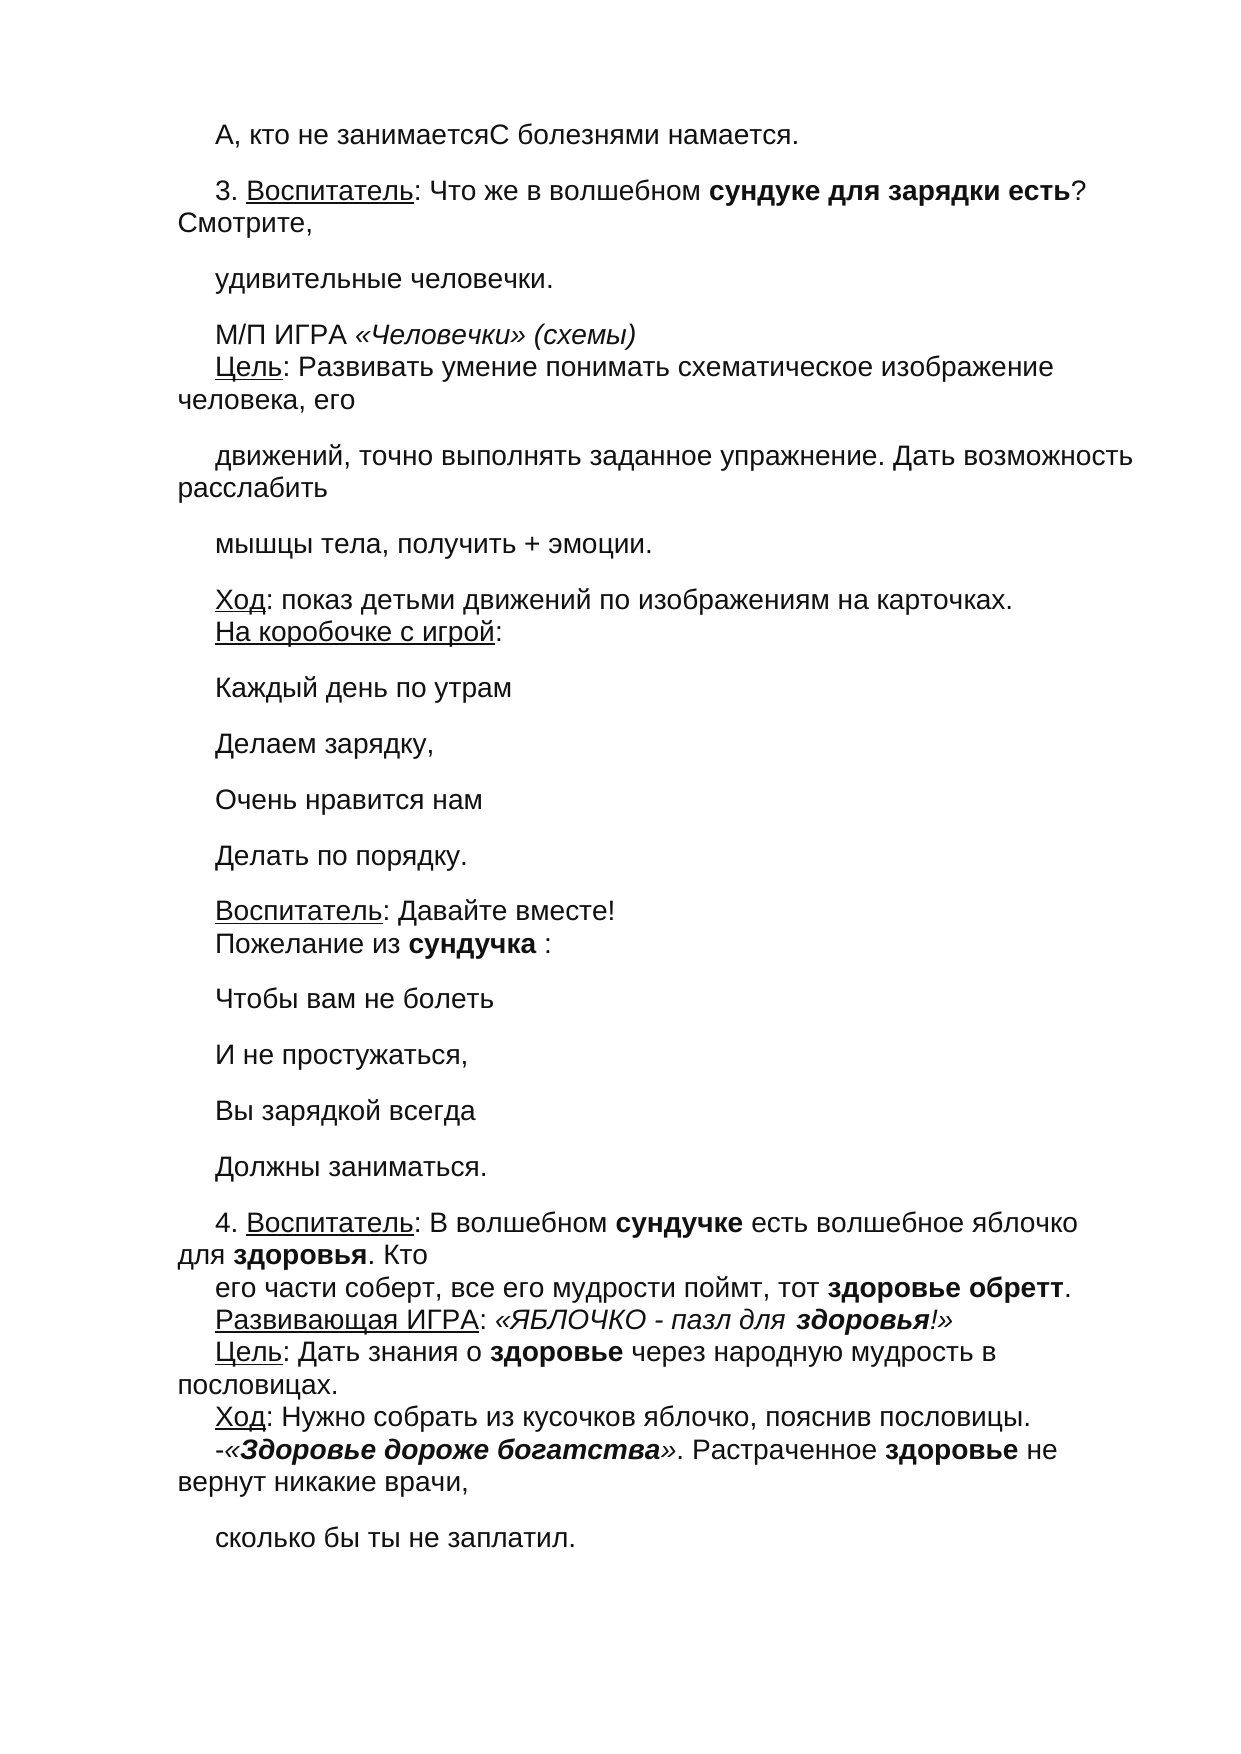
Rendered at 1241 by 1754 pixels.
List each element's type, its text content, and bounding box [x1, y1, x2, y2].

text Делаем зарядку, [177, 727, 1152, 759]
text Чтобы вам не болеть [177, 982, 1152, 1015]
text А, кто не занимаетсяС болезнями намается. [177, 118, 1152, 151]
text мышцы тела, получить + эмоции. [177, 527, 1152, 559]
text Ход: Нужно собрать из кусочков яблочко, пояснив пословицы. [177, 1400, 1152, 1433]
text Очень нравится нам [177, 783, 1152, 815]
text 4. Воспитатель: В волшебном сундучке есть волшебное яблочко для здоровья. Кто [177, 1206, 1152, 1271]
text сколько бы ты не заплатил. [177, 1521, 1152, 1553]
text -«Здоровье дороже богатства». Растраченное здоровье не вернут никакие врачи, [177, 1433, 1152, 1497]
text Цель: Дать знания о здоровье через народную мудрость в пословицах. [177, 1335, 1152, 1400]
text удивительные человечки. [177, 262, 1152, 294]
text И не простужаться, [177, 1038, 1152, 1071]
text Каждый день по утрам [177, 671, 1152, 703]
text Цель: Развивать умение понимать схематическое изображение человека, его [177, 350, 1152, 415]
text На коробочке с игрой: [177, 615, 1152, 647]
text Должны заниматься. [177, 1150, 1152, 1182]
text его части соберт, все его мудрости поймт, тот здоровье обретт. [177, 1271, 1152, 1303]
text М/П ИГРА «Человечки» (схемы) [177, 318, 1152, 350]
text 3. Воспитатель: Что же в волшебном сундуке для зарядки есть? Смотрите, [177, 174, 1152, 239]
text Вы зарядкой всегда [177, 1094, 1152, 1127]
text Пожелание из сундучка : [177, 927, 1152, 959]
text Развивающая ИГРА: «ЯБЛОЧКО - пазл для здоровья!» [177, 1303, 1152, 1335]
text движений, точно выполнять заданное упражнение. Дать возможность расслабить [177, 439, 1152, 503]
text Воспитатель: Давайте вместе! [177, 894, 1152, 927]
text Ход: показ детьми движений по изображениям на карточках. [177, 583, 1152, 615]
text Делать по порядку. [177, 838, 1152, 871]
